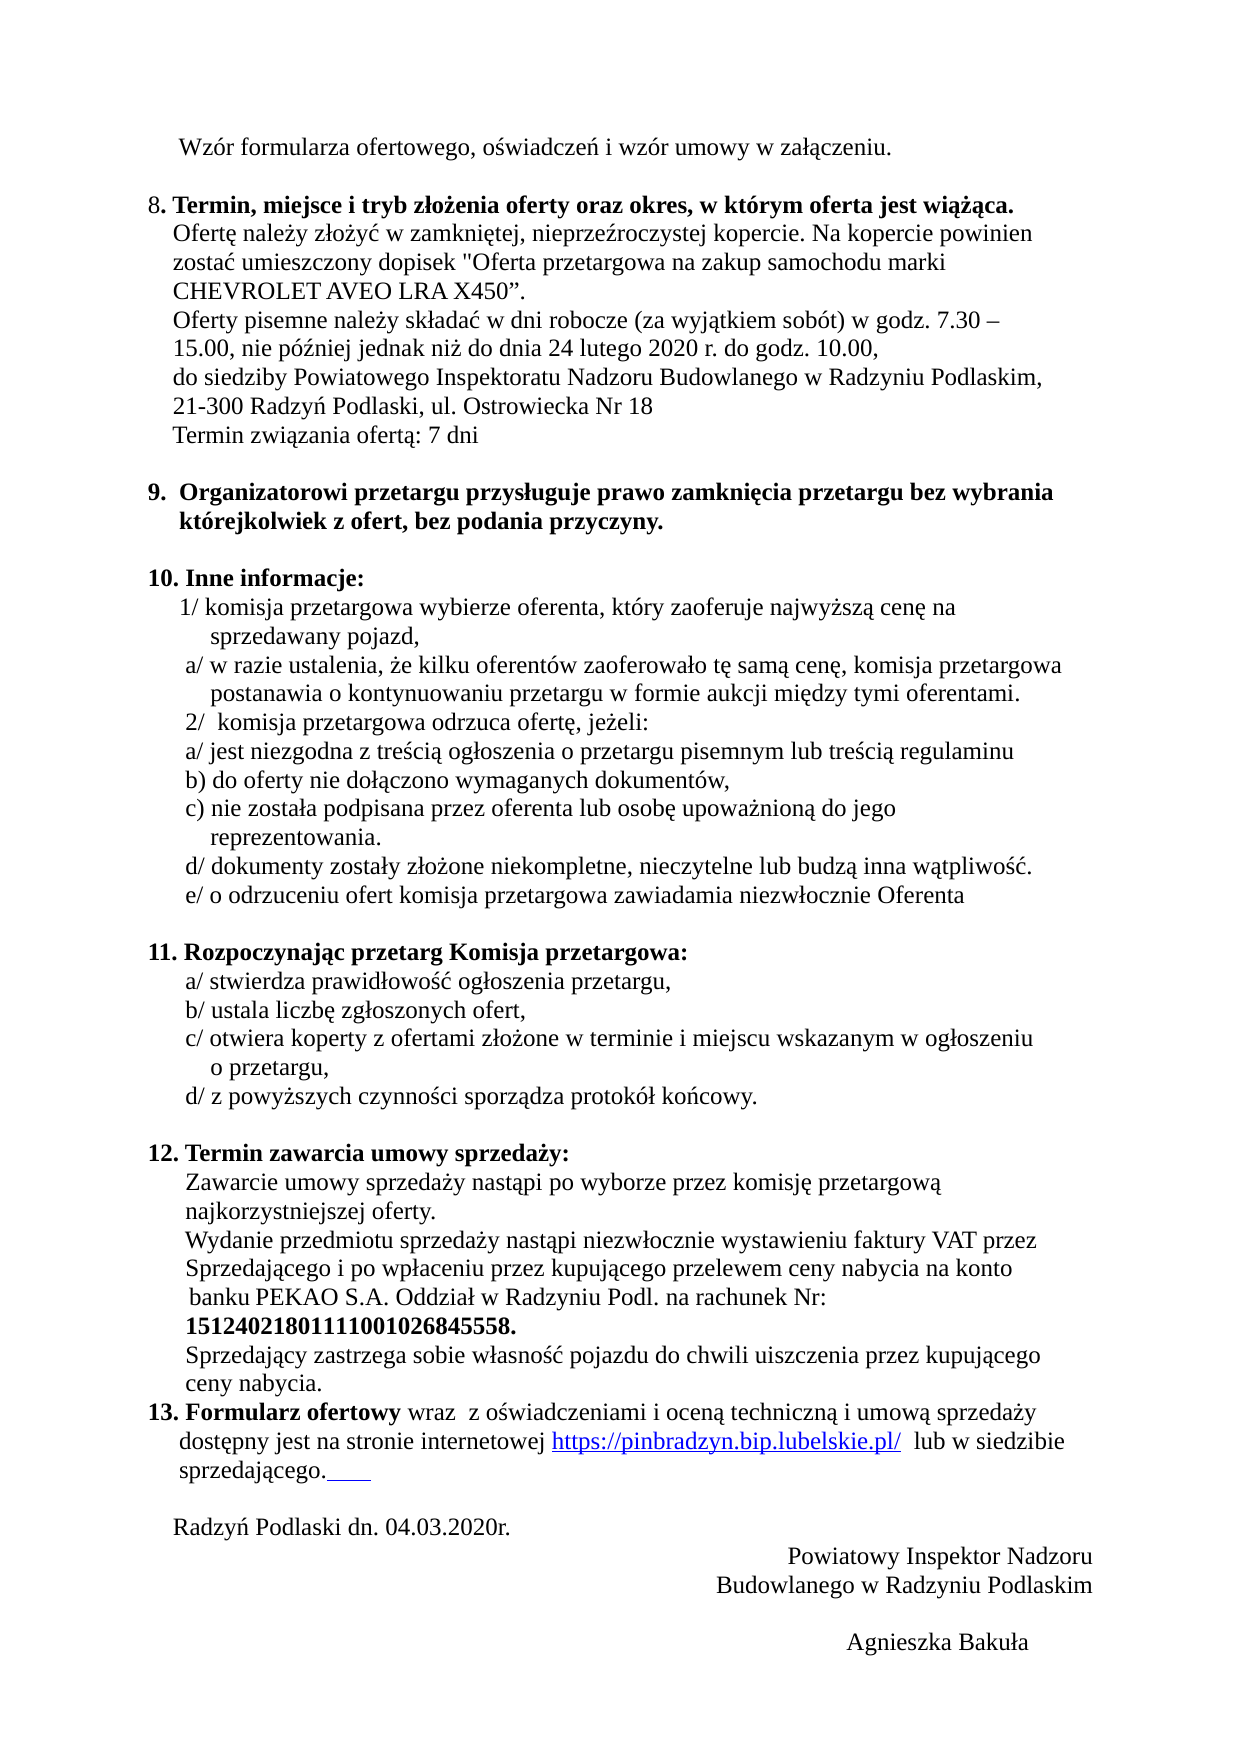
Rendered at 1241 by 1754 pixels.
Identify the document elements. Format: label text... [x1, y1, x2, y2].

text do siedziby Powiatowego Inspektoratu Nadzoru Budowlanego w Radzyniu Podlaskim, [148, 362, 1093, 391]
text Powiatowy Inspektor Nadzoru Budowlanego w Radzyniu Podlaskim [148, 1541, 1093, 1598]
text Agnieszka Bakuła [148, 1627, 1093, 1656]
text sprzedającego. [148, 1455, 1093, 1483]
text o przetargu, [148, 1052, 1093, 1081]
text b) do oferty nie dołączono wymaganych dokumentów, [148, 765, 1093, 793]
text CHEVROLET AVEO LRA X450”. [148, 276, 1093, 305]
text c/ otwiera koperty z ofertami złożone w terminie i miejscu wskazanym w ogłoszeniu [148, 1023, 1093, 1052]
text Sprzedający zastrzega sobie własność pojazdu do chwili uiszczenia przez kupującego [148, 1340, 1093, 1368]
text b/ ustala liczbę zgłoszonych ofert, [148, 995, 1093, 1023]
text a/ stwierdza prawidłowość ogłoszenia przetargu, [148, 966, 1093, 995]
text 15124021801111001026845558. [148, 1311, 1085, 1340]
text najkorzystniejszej oferty. [148, 1196, 1093, 1225]
text e/ o odrzuceniu ofert komisja przetargowa zawiadamia niezwłocznie Oferenta [148, 880, 1093, 908]
text ceny nabycia. [148, 1368, 1093, 1397]
text sprzedawany pojazd, [148, 621, 1093, 650]
text Ofertę należy złożyć w zamkniętej, nieprzeźroczystej kopercie. Na kopercie powinien [148, 218, 1093, 247]
text zostać umieszczony dopisek "Oferta przetargowa na zakup samochodu marki [148, 247, 1093, 276]
text Sprzedającego i po wpłaceniu przez kupującego przelewem ceny nabycia na konto [148, 1253, 1093, 1282]
text reprezentowania. [148, 822, 1093, 851]
text 10. Inne informacje: [148, 563, 1093, 592]
text 11. Rozpoczynając przetarg Komisja przetargowa: [148, 937, 1093, 966]
text 13. Formularz ofertowy wraz z oświadczeniami i oceną techniczną i umową sprzedaży [148, 1397, 1093, 1426]
text 9. Organizatorowi przetargu przysługuje prawo zamknięcia przetargu bez wybrania [148, 477, 1093, 506]
text a/ w razie ustalenia, że kilku oferentów zaoferowało tę samą cenę, komisja przetargowa [148, 650, 1093, 678]
text d/ dokumenty zostały złożone niekompletne, nieczytelne lub budzą inna wątpliwość. [148, 851, 1093, 880]
text 2/ komisja przetargowa odrzuca ofertę, jeżeli: [148, 707, 1093, 736]
text Wzór formularza ofertowego, oświadczeń i wzór umowy w załączeniu. [148, 132, 1093, 161]
text c) nie została podpisana przez oferenta lub osobę upoważnioną do jego [148, 793, 1093, 822]
text 15.00, nie później jednak niż do dnia 24 lutego 2020 r. do godz. 10.00, [148, 333, 1093, 362]
text Wydanie przedmiotu sprzedaży nastąpi niezwłocznie wystawieniu faktury VAT przez [148, 1225, 1093, 1253]
text Oferty pisemne należy składać w dni robocze (za wyjątkiem sobót) w godz. 7.30 – [148, 305, 1093, 333]
text dostępny jest na stronie internetowej https://pinbradzyn.bip.lubelskie.pl/ lub w siedzibie [148, 1426, 1093, 1455]
text Zawarcie umowy sprzedaży nastąpi po wyborze przez komisję przetargową [148, 1167, 1093, 1196]
text 12. Termin zawarcia umowy sprzedaży: [148, 1138, 1093, 1167]
text postanawia o kontynuowaniu przetargu w formie aukcji między tymi oferentami. [148, 678, 1093, 707]
text banku PEKAO S.A. Oddział w Radzyniu Podl. na rachunek Nr: [148, 1282, 1085, 1311]
text którejkolwiek z ofert, bez podania przyczyny. [148, 506, 1093, 535]
text Radzyń Podlaski dn. 04.03.2020r. [148, 1512, 1093, 1541]
text 1/ komisja przetargowa wybierze oferenta, który zaoferuje najwyższą cenę na [148, 592, 1093, 621]
text 21-300 Radzyń Podlaski, ul. Ostrowiecka Nr 18 [148, 391, 1093, 420]
text 8. Termin, miejsce i tryb złożenia oferty oraz okres, w którym oferta jest wiążąca. [148, 190, 1093, 218]
text Termin związania ofertą: 7 dni [148, 420, 1093, 448]
text a/ jest niezgodna z treścią ogłoszenia o przetargu pisemnym lub treścią regulaminu [148, 736, 1093, 765]
text d/ z powyższych czynności sporządza protokół końcowy. [148, 1081, 1093, 1110]
